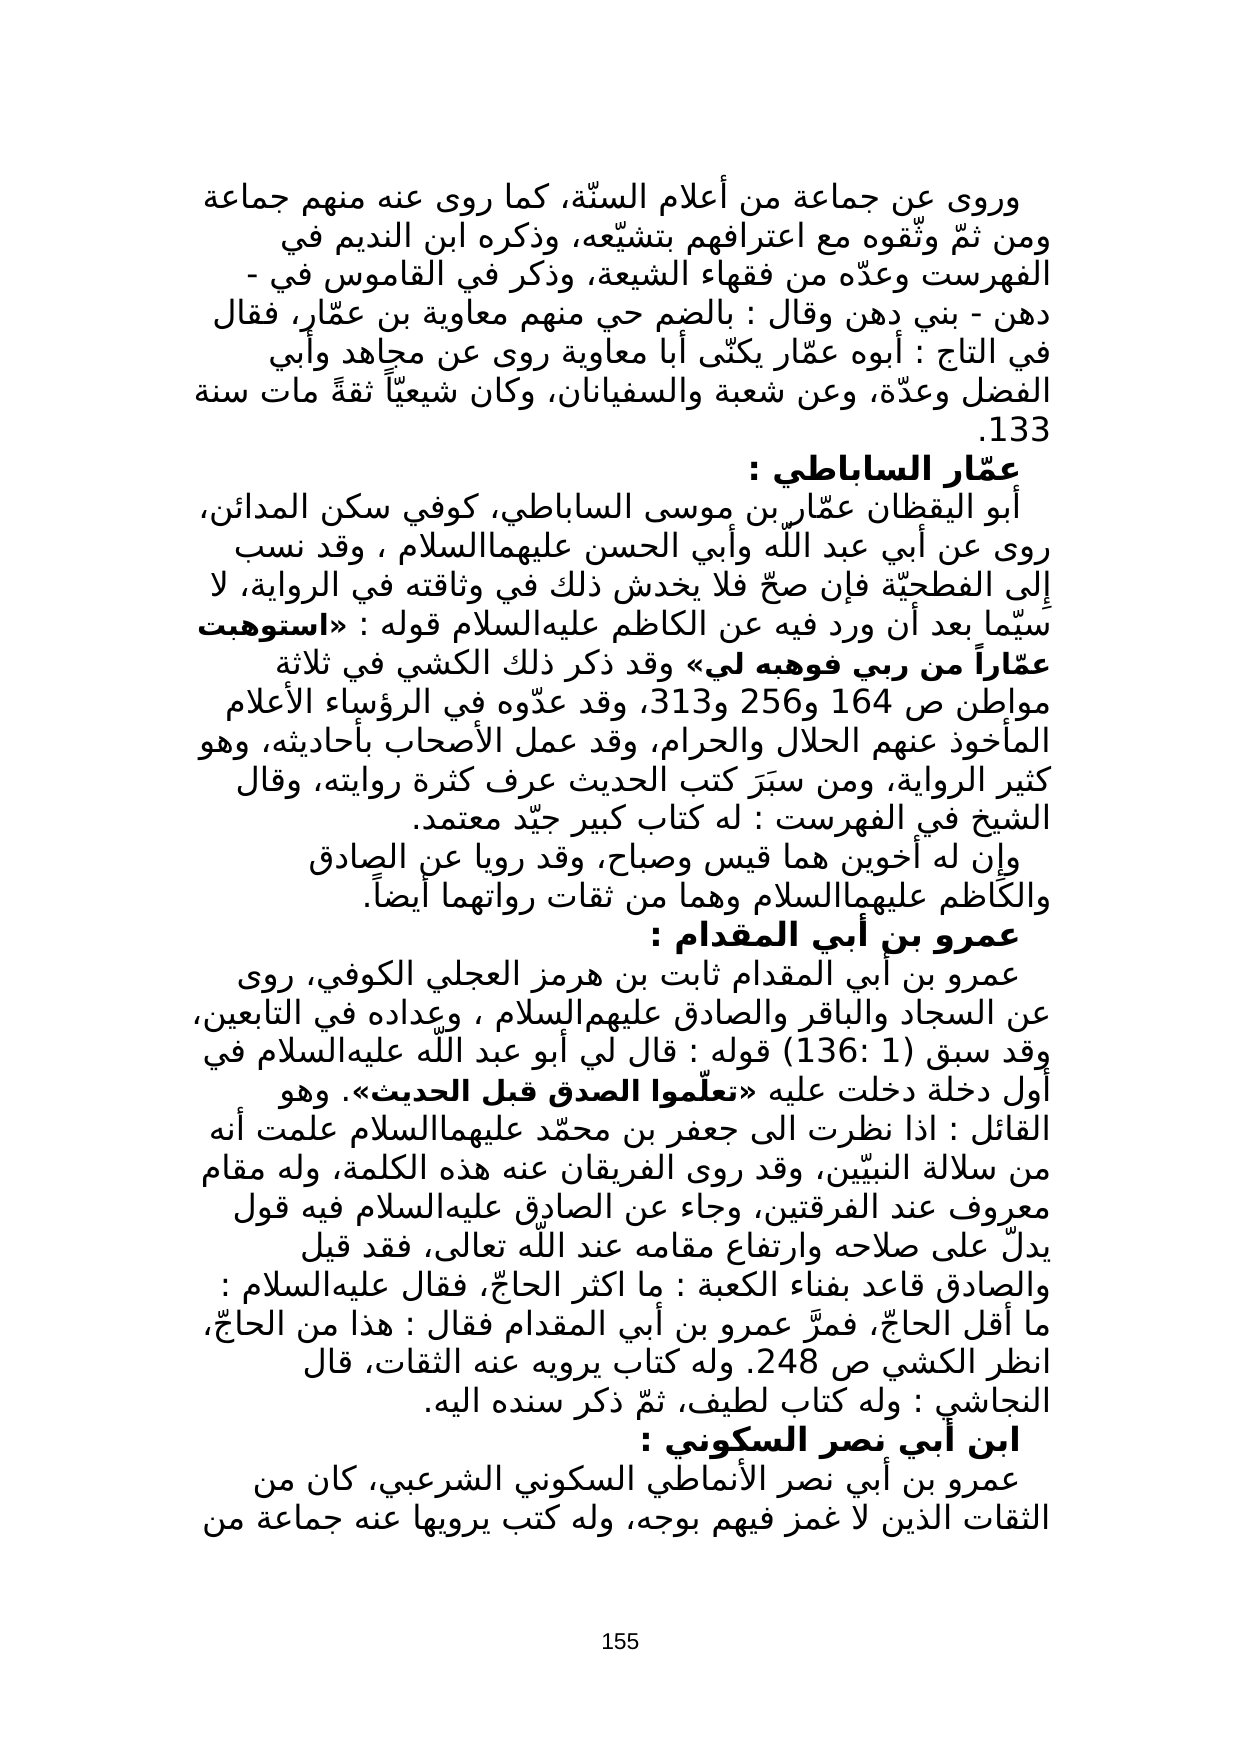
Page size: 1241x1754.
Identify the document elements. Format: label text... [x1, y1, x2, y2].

text عمّار الساباطي : [189, 449, 1051, 488]
text وروى عن جماعة من أعلام السنّة، كما روى عنه منهم جماعة ومن ثمّ وثّقوه مع اعترافهم بتشيّعه، وذكره ابن النديم في الفهرست وعدّه من فقهاء الشيعة، وذكر في القاموس في - دهن - بني دهن وقال : بالضم حي منهم معاوية بن عمّار، فقال في التاج : أبوه عمّار يكنّى أبا معاوية روى عن مجاهد وأبي الفضل وعدّة، وعن شعبة والسفيانان، وكان شيعيّاً ثقةً مات سنة 133. [189, 177, 1051, 449]
text عمرو بن أبي المقدام ثابت بن هرمز العجلي الكوفي، روى عن السجاد والباقر والصادق عليهم‌السلام ، وعداده في التابعين، وقد سبق (1 :136) قوله : قال لي أبو عبد اللّه عليه‌السلام في أول دخلة دخلت عليه «تعلّموا الصدق قبل الحديث». وهو القائل : اذا نظرت الى جعفر بن محمّد عليهما‌السلام علمت أنه من سلالة النبيّين، وقد روى الفريقان عنه هذه الكلمة، وله مقام معروف عند الفرقتين، وجاء عن الصادق عليه‌السلام فيه قول يدلّ على صلاحه وارتفاع مقامه عند اللّه تعالى، فقد قيل والصادق قاعد بفناء الكعبة : ما اكثر الحاجّ، فقال عليه‌السلام : ما أقل الحاجّ، فمرَّ عمرو بن أبي المقدام فقال : هذا من الحاجّ، انظر الكشي ص 248. وله كتاب يرويه عنه الثقات، قال النجاشي : وله كتاب لطيف، ثمّ ذكر سنده اليه. [189, 954, 1051, 1421]
text وإِن له أخوين هما قيس وصباح، وقد رويا عن الصادق والكاظم عليهما‌السلام وهما من ثقات رواتهما أيضاً. [189, 838, 1051, 915]
text عمرو بن أبي المقدام : [189, 915, 1051, 954]
text أبو اليقظان عمّار بن موسى الساباطي، كوفي سكن المدائن، روى عن أبي عبد اللّه وأبي الحسن عليهما‌السلام ، وقد نسب إِلى الفطحيّة فإن صحّ فلا يخدش ذلك في وثاقته في الرواية، لا سيّما بعد أن ورد فيه عن الكاظم عليه‌السلام قوله : «استوهبت عمّاراً من ربي فوهبه لي» وقد ذكر ذلك الكشي في ثلاثة مواطن ص 164 و256 و313، وقد عدّوه في الرؤساء الأعلام المأخوذ عنهم الحلال والحرام، وقد عمل الأصحاب بأحاديثه، وهو كثير الرواية، ومن سبَرَ كتب الحديث عرف كثرة روايته، وقال الشيخ في الفهرست : له كتاب كبير جيّد معتمد. [189, 488, 1051, 838]
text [189, 1459, 1051, 1537]
text ابن أبي نصر السكوني : [189, 1421, 1051, 1459]
